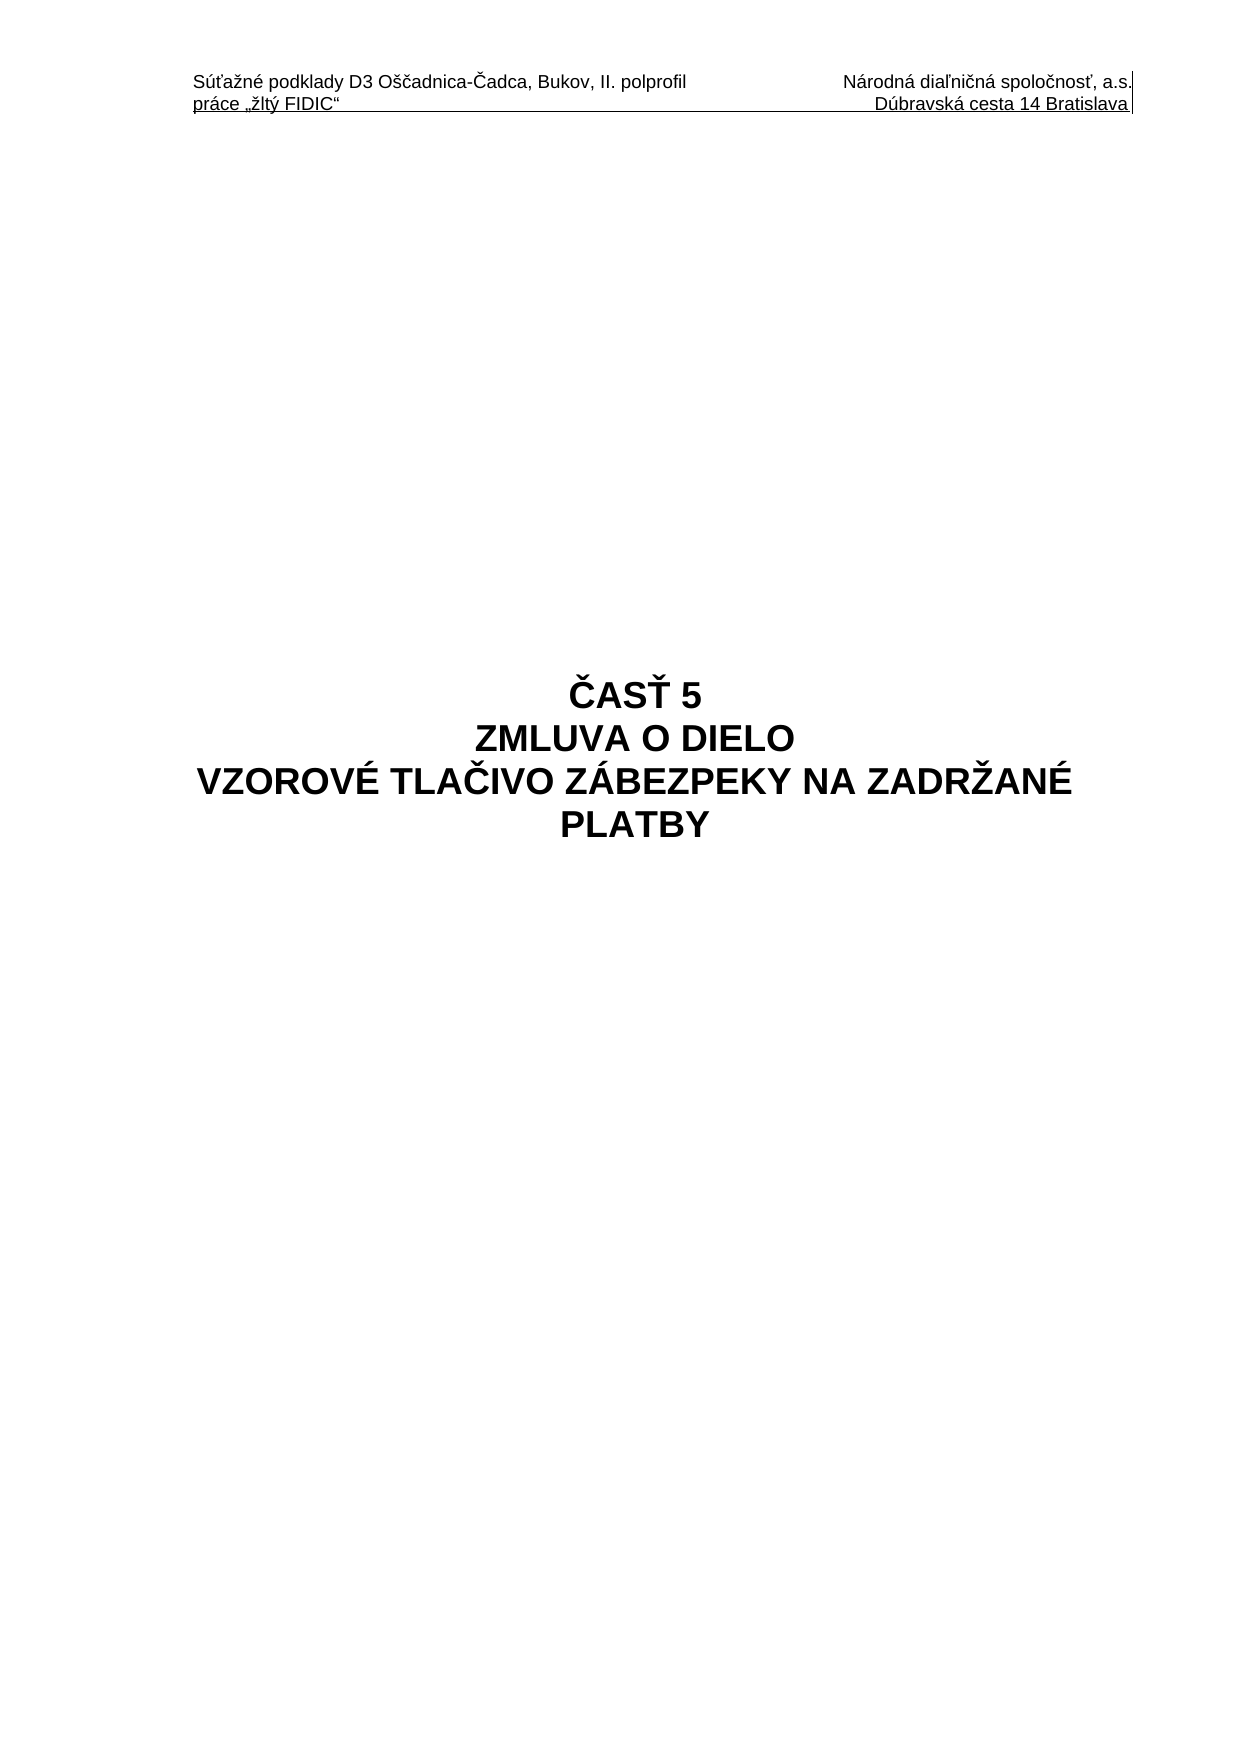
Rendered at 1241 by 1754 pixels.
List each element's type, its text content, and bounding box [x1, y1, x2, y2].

text časť 5 [148, 673, 1122, 716]
text Zmluva o Dielo [148, 716, 1122, 759]
text Vzorové tlačivo zábezpeky na zadržané platby [148, 759, 1122, 846]
